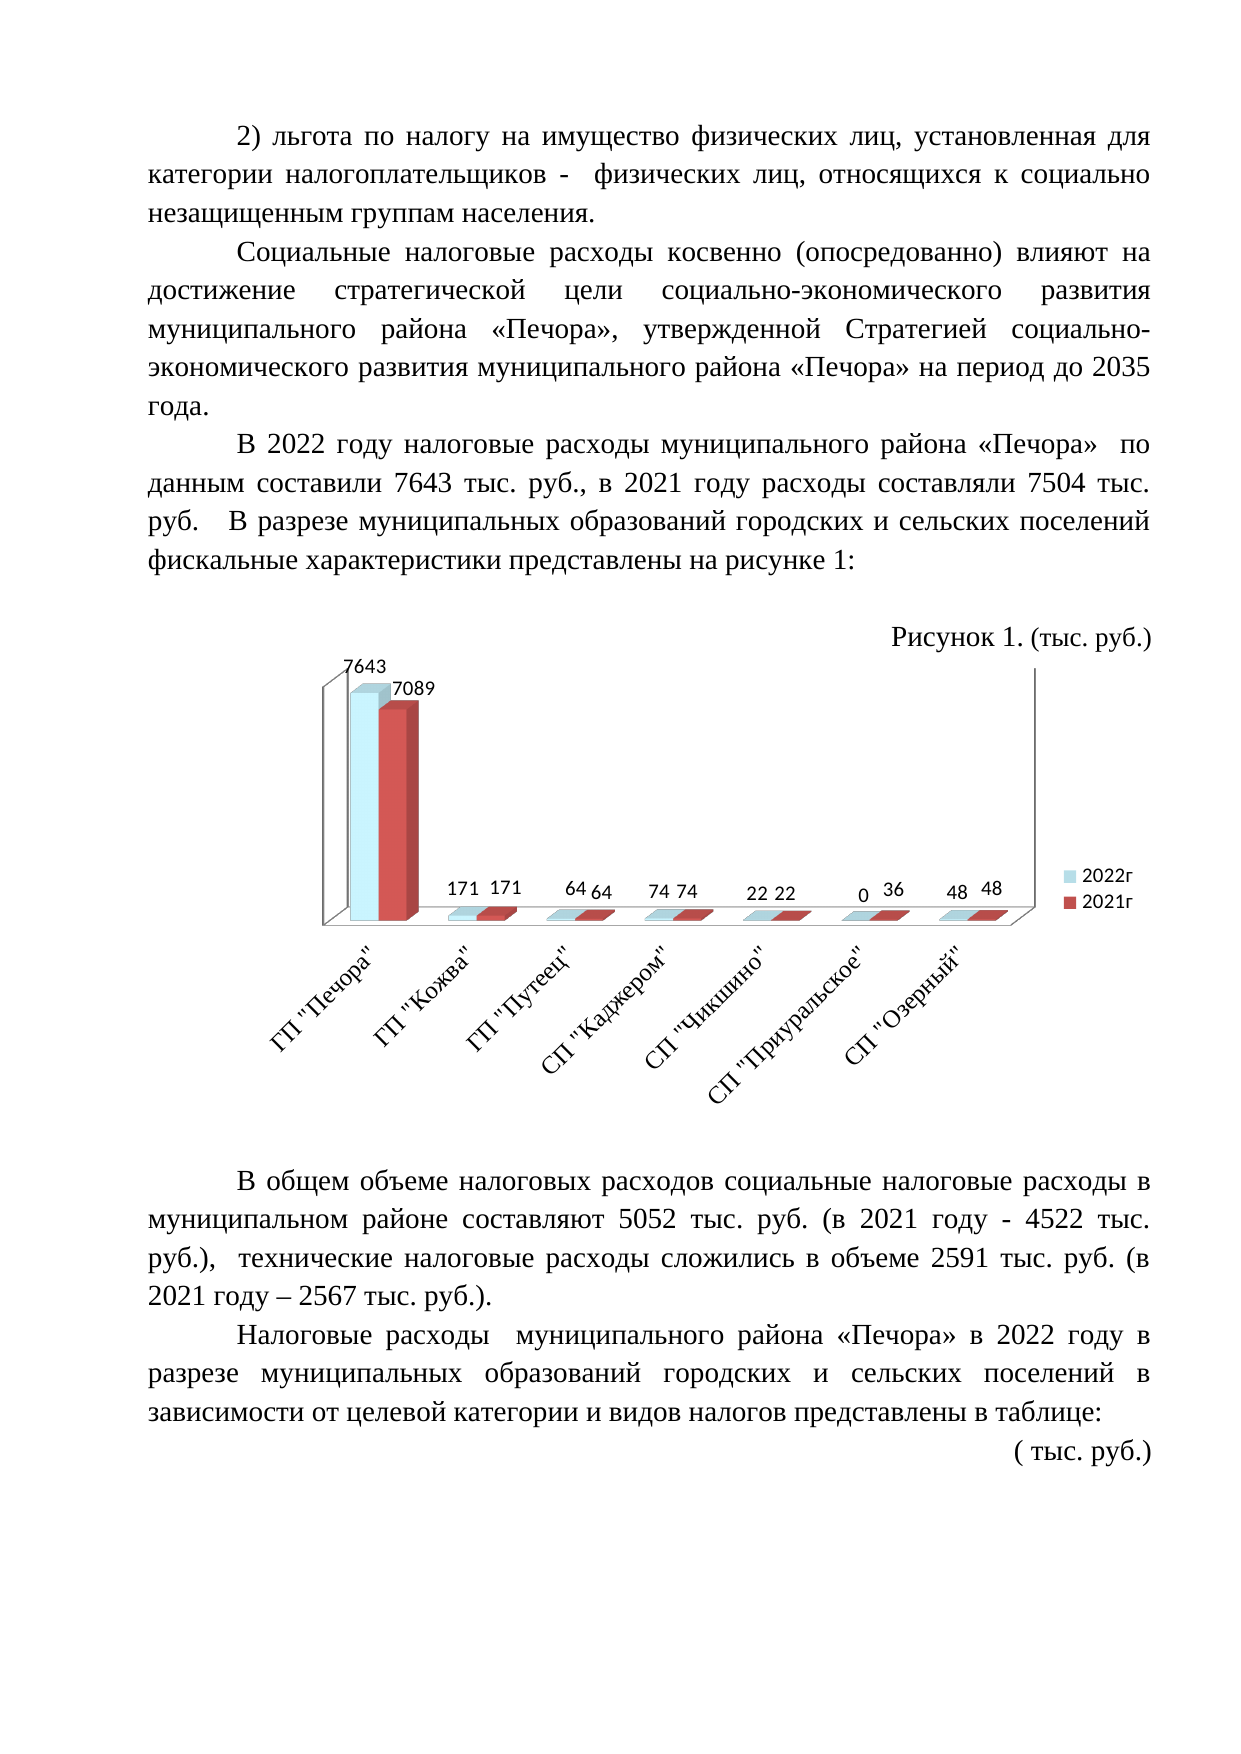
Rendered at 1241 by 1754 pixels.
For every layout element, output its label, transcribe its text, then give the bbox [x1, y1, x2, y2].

text 2) льгота по налогу на имущество физических лиц, установленная для категории налогоплательщиков - физических лиц, относящихся к социально незащищенным группам населения. [148, 118, 1152, 229]
text Социальные налоговые расходы косвенно (опосредованно) влияют на достижение стратегической цели социально-экономического развития муниципального района «Печора», утвержденной Стратегией социально-экономического развития муниципального района «Печора» на период до 2035 года. [148, 234, 1152, 421]
text Рисунок 1. (тыс. руб.) [148, 619, 1152, 653]
text В 2022 году налоговые расходы муниципального района «Печора» по данным составили 7643 тыс. руб., в 2021 году расходы составляли 7504 тыс. руб. В разрезе муниципальных образований городских и сельских поселений фискальные характеристики представлены на рисунке 1: [148, 426, 1152, 576]
text Налоговые расходы муниципального района «Печора» в 2022 году в разрезе муниципальных образований городских и сельских поселений в зависимости от целевой категории и видов налогов представлены в таблице: [148, 1317, 1152, 1428]
text В общем объеме налоговых расходов социальные налоговые расходы в муниципальном районе составляют 5052 тыс. руб. (в 2021 году - 4522 тыс. руб.), технические налоговые расходы сложились в объеме 2591 тыс. руб. (в 2021 году – 2567 тыс. руб.). [148, 1163, 1152, 1312]
text ( тыс. руб.) [148, 1433, 1152, 1466]
